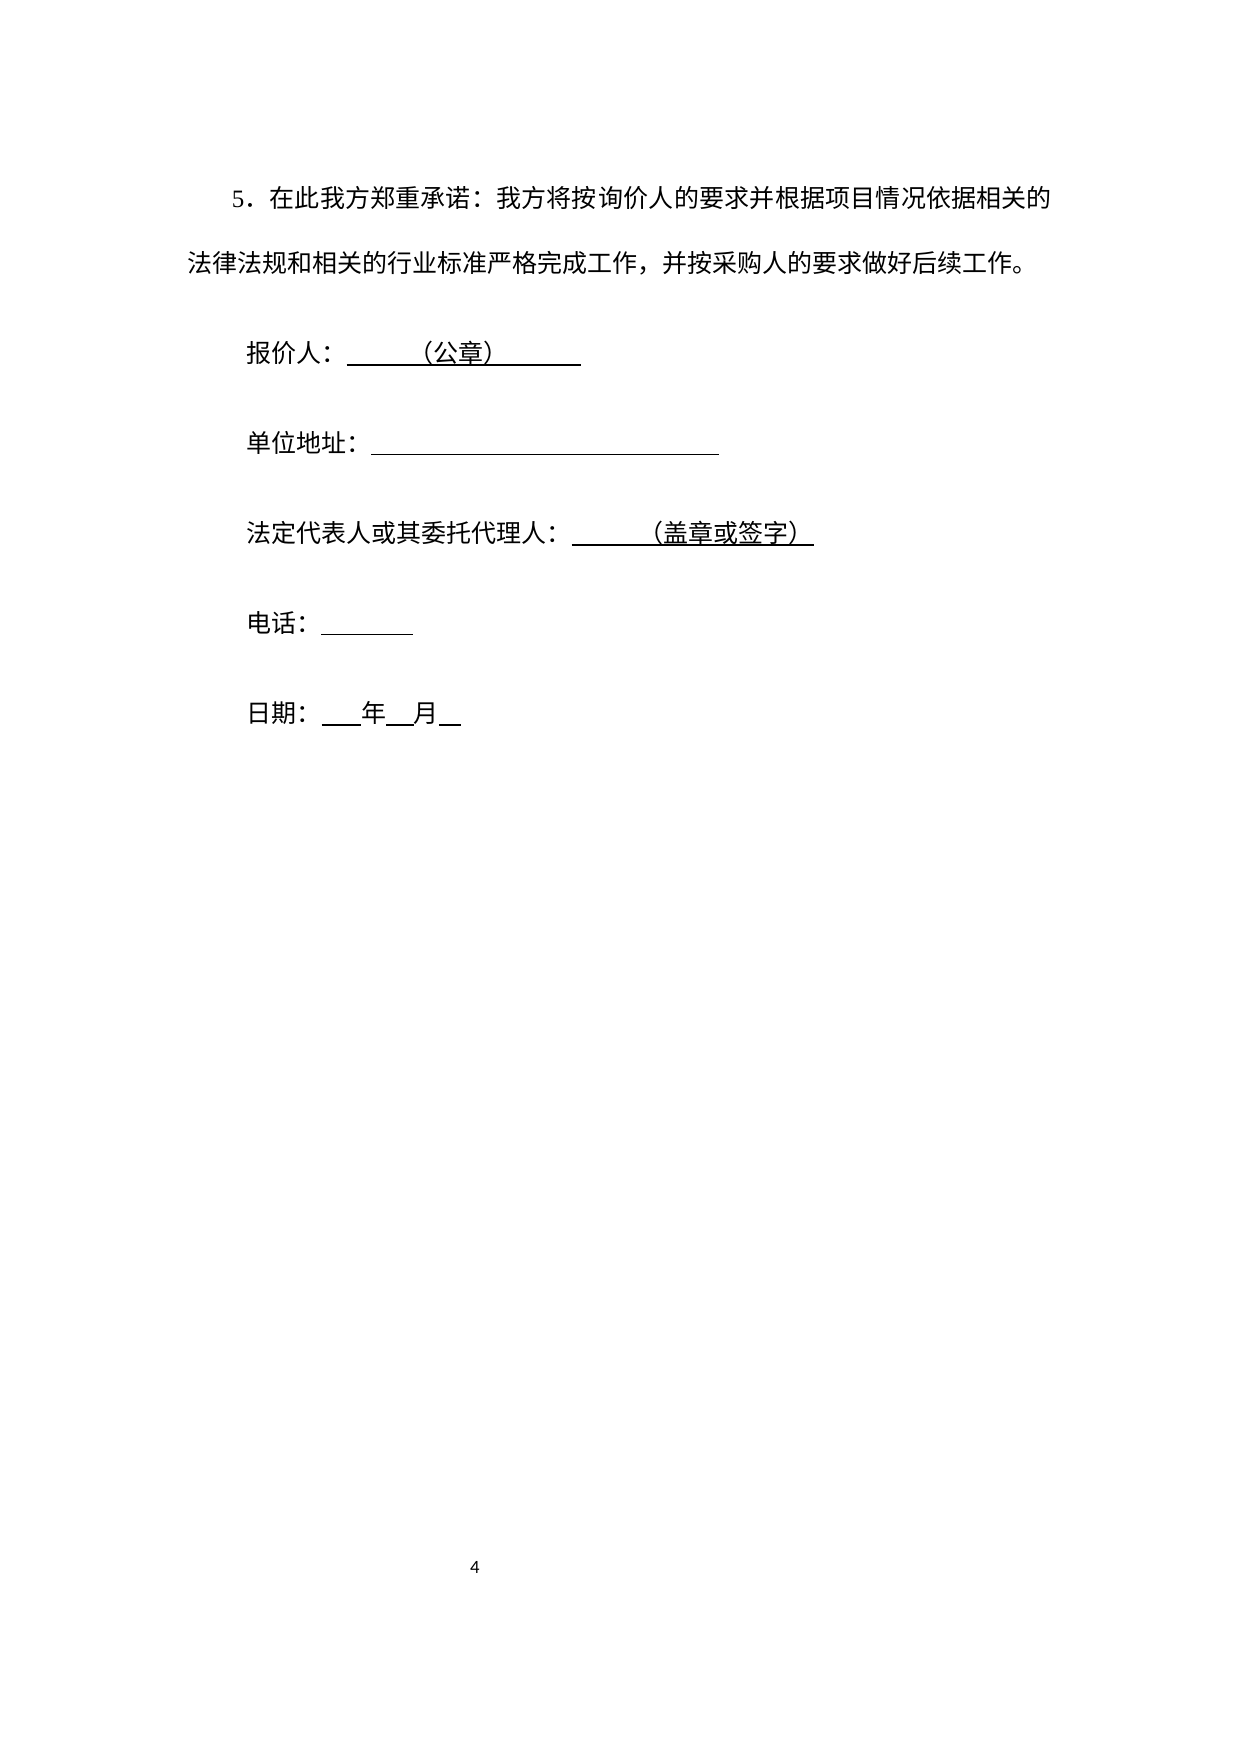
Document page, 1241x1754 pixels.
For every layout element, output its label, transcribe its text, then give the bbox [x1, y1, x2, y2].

text 日期： 年 月 [187, 679, 1053, 744]
text 法定代表人或其委托代理人： （盖章或签字） [187, 499, 1053, 564]
text 电话： [187, 589, 1053, 654]
text 单位地址： [187, 409, 1053, 474]
text 5．在此我方郑重承诺：我方将按询价人的要求并根据项目情况依据相关的法律法规和相关的行业标准严格完成工作，并按采购人的要求做好后续工作。 [187, 164, 1053, 294]
text 报价人： （公章） [188, 319, 1053, 384]
